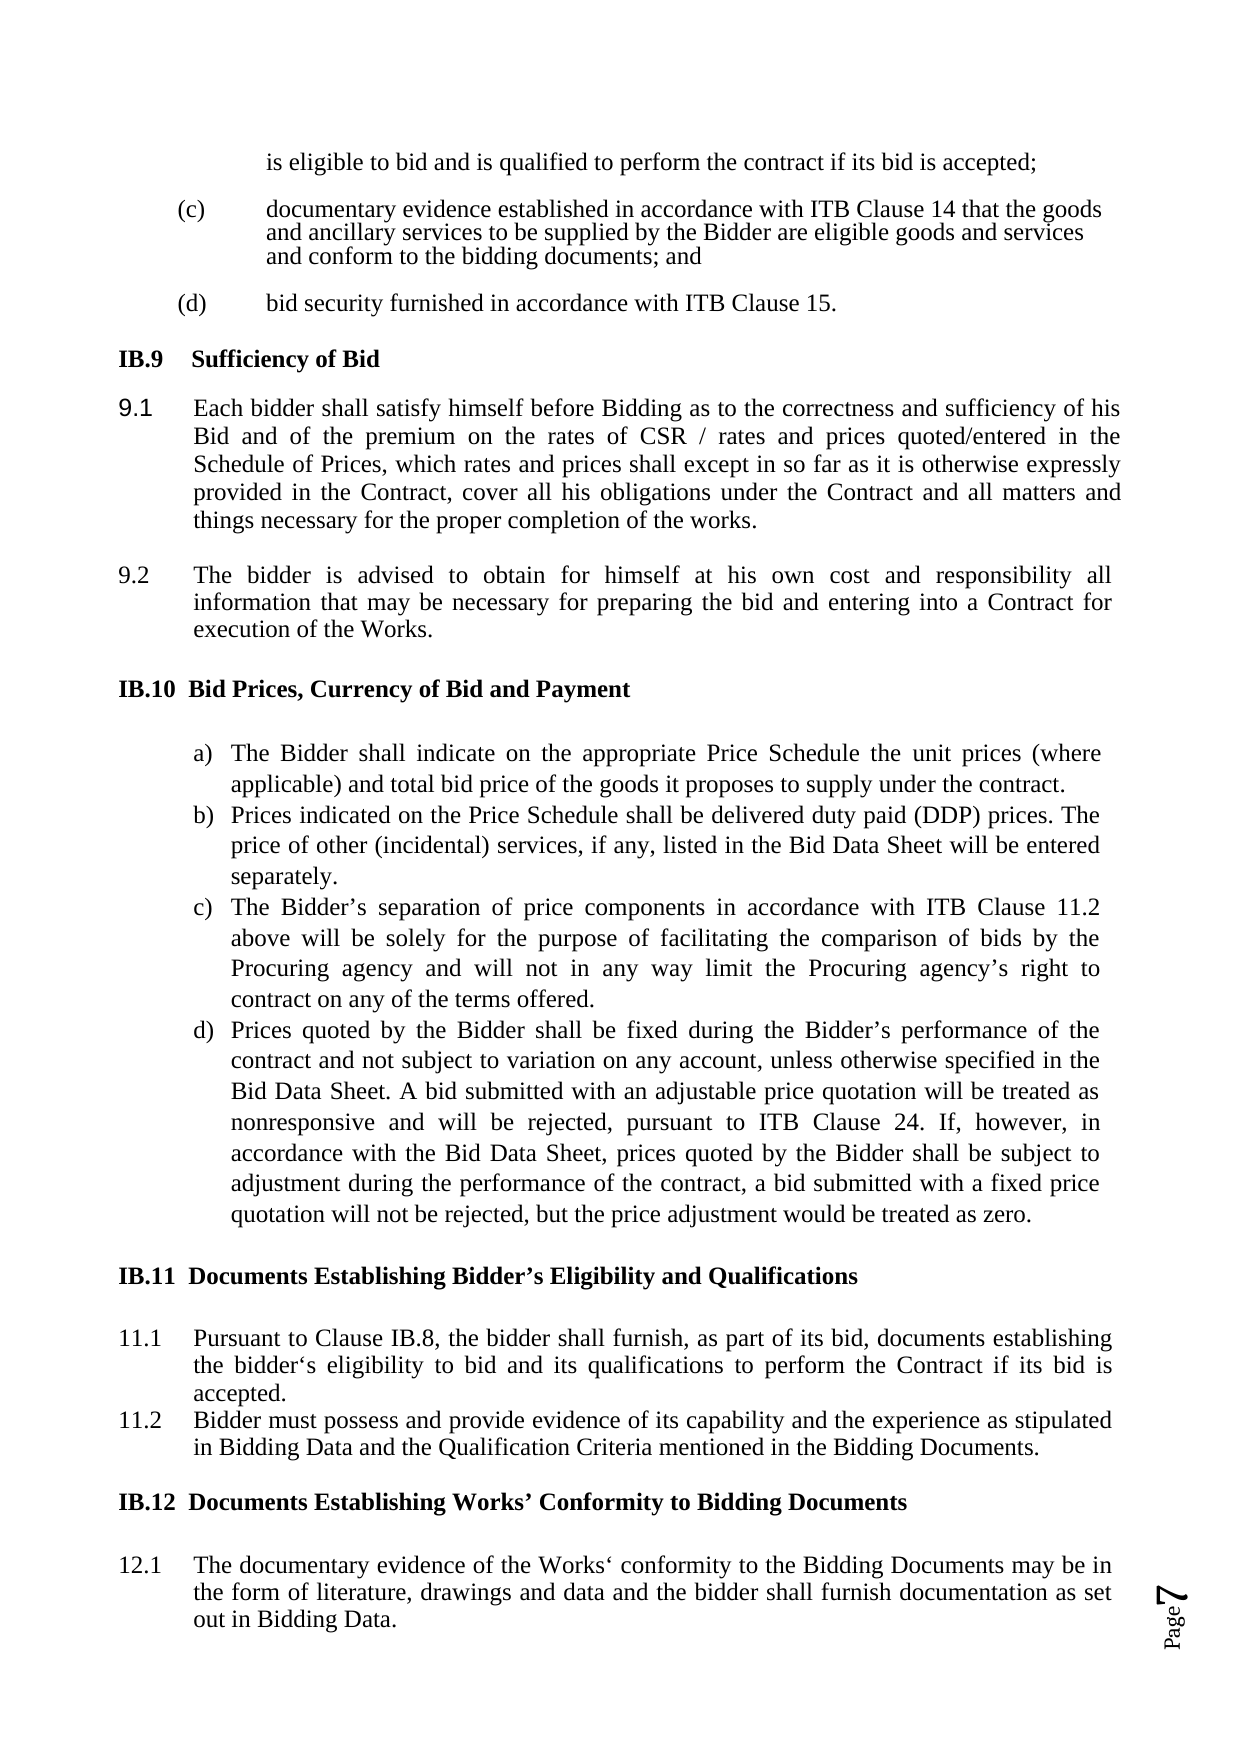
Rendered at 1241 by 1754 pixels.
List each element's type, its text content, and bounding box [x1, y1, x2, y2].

list The Bidder’s separation of price components in accordance with ITB Clause 11.2 above will be solely for the purpose of facilitating the comparison of bids by the Procuring agency and will not in any way limit the Procuring agency’s right to contract on any of the terms offered. [193, 892, 1101, 1013]
list The documentary evidence of the Works‘ conformity to the Bidding Documents may be in the form of literature, drawings and data and the bidder shall furnish documentation as set out in Bidding Data. [118, 1552, 1114, 1633]
list documentary evidence established in accordance with ITB Clause 14 that the goods and ancillary services to be supplied by the Bidder are eligible goods and services and conform to the bidding documents; and [177, 198, 1122, 269]
text IB.9 Sufficiency of Bid [118, 344, 1122, 373]
list The Bidder shall indicate on the appropriate Price Schedule the unit prices (where applicable) and total bid price of the goods it proposes to supply under the contract. [193, 738, 1101, 798]
list The bidder is advised to obtain for himself at his own cost and responsibility all information that may be necessary for preparing the bid and entering into a Contract for execution of the Works. [118, 562, 1114, 643]
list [177, 152, 1122, 175]
list Bidder must possess and provide evidence of its capability and the experience as stipulated in Bidding Data and the Qualification Criteria mentioned in the Bidding Documents. [118, 1406, 1114, 1461]
list Prices quoted by the Bidder shall be fixed during the Bidder’s performance of the contract and not subject to variation on any account, unless otherwise specified in the Bid Data Sheet. A bid submitted with an adjustable price quotation will be treated as nonresponsive and will be rejected, pursuant to ITB Clause 24. If, however, in accordance with the Bid Data Sheet, prices quoted by the Bidder shall be subject to adjustment during the performance of the contract, a bid submitted with a fixed price quotation will not be rejected, but the price adjustment would be treated as zero. [193, 1015, 1101, 1228]
text IB.10 Bid Prices, Currency of Bid and Payment [118, 674, 1122, 702]
list Prices indicated on the Price Schedule shall be delivered duty paid (DDP) prices. The price of other (incidental) services, if any, listed in the Bid Data Sheet will be entered separately. [193, 800, 1101, 890]
list Each bidder shall satisfy himself before Bidding as to the correctness and sufficiency of his Bid and of the premium on the rates of CSR / rates and prices quoted/entered in the Schedule of Prices, which rates and prices shall except in so far as it is otherwise expressly provided in the Contract, cover all his obligations under the Contract and all matters and things necessary for the proper completion of the works. [118, 394, 1122, 534]
text IB.11 Documents Establishing Bidder’s Eligibility and Qualifications [118, 1261, 1122, 1289]
list Pursuant to Clause IB.8, the bidder shall furnish, as part of its bid, documents establishing the bidder‘s eligibility to bid and its qualifications to perform the Contract if its bid is accepted. [118, 1325, 1114, 1406]
list bid security furnished in accordance with ITB Clause 15. [177, 292, 1122, 316]
text IB.12 Documents Establishing Works’ Conformity to Bidding Documents [118, 1487, 1122, 1516]
